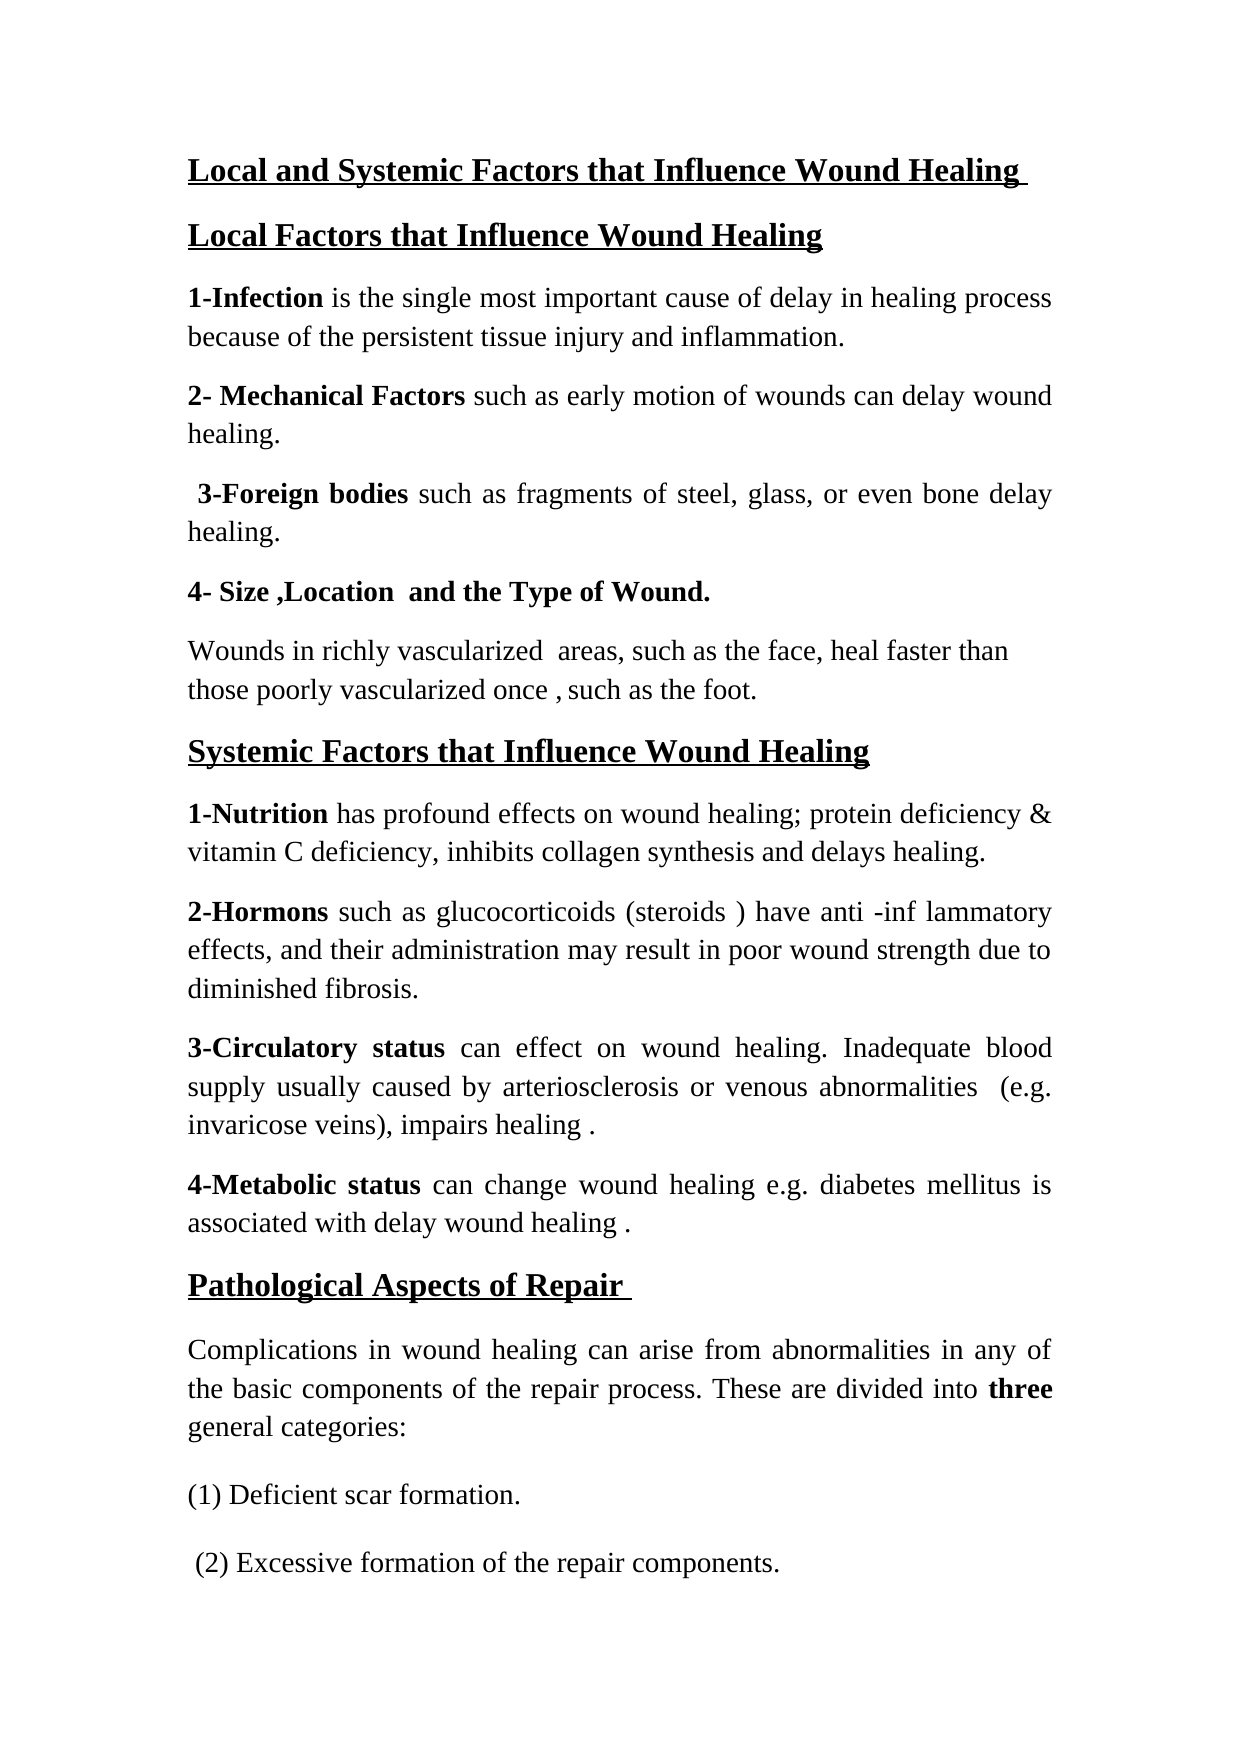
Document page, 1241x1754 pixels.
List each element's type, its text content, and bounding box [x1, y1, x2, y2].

text 1-Infection is the single most important cause of delay in healing process because of the persistent tissue injury and inflammation. [187, 280, 1053, 352]
text 1-Nutrition has profound effects on wound healing; protein deficiency & vitamin C deficiency, inhibits collagen synthesis and delays healing. [187, 796, 1053, 868]
text Wounds in richly vascularized areas, such as the face, heal faster than those poorly vascularized once , such as the foot. [187, 633, 1053, 705]
text Pathological Aspects of Repair [187, 1265, 1053, 1303]
text 2- Mechanical Factors such as early motion of wounds can delay wound healing. [187, 378, 1053, 450]
text 4- Size ,Location and the Type of Wound. [187, 574, 1053, 607]
text 2-Hormons such as glucocorticoids (steroids ) have anti -inf lammatory effects, and their administration may result in poor wound strength due to diminished fibrosis. [187, 894, 1053, 1004]
text (2) Excessive formation of the repair components. [187, 1545, 1053, 1578]
text (1) Deficient scar formation. [187, 1477, 1053, 1511]
text Systemic Factors that Influence Wound Healing [187, 731, 1053, 769]
text Local Factors that Influence Wound Healing [187, 215, 1053, 253]
text 3-Foreign bodies such as fragments of steel, glass, or even bone delay healing. [187, 476, 1053, 548]
text Local and Systemic Factors that Influence Wound Healing [187, 150, 1053, 188]
text Complications in wound healing can arise from abnormalities in any of the basic components of the repair process. These are divided into three general categories: [187, 1332, 1053, 1443]
text 3-Circulatory status can effect on wound healing. Inadequate blood supply usually caused by arteriosclerosis or venous abnormalities (e.g. invaricose veins), impairs healing . [187, 1030, 1053, 1141]
text 4-Metabolic status can change wound healing e.g. diabetes mellitus is associated with delay wound healing . [187, 1167, 1053, 1239]
